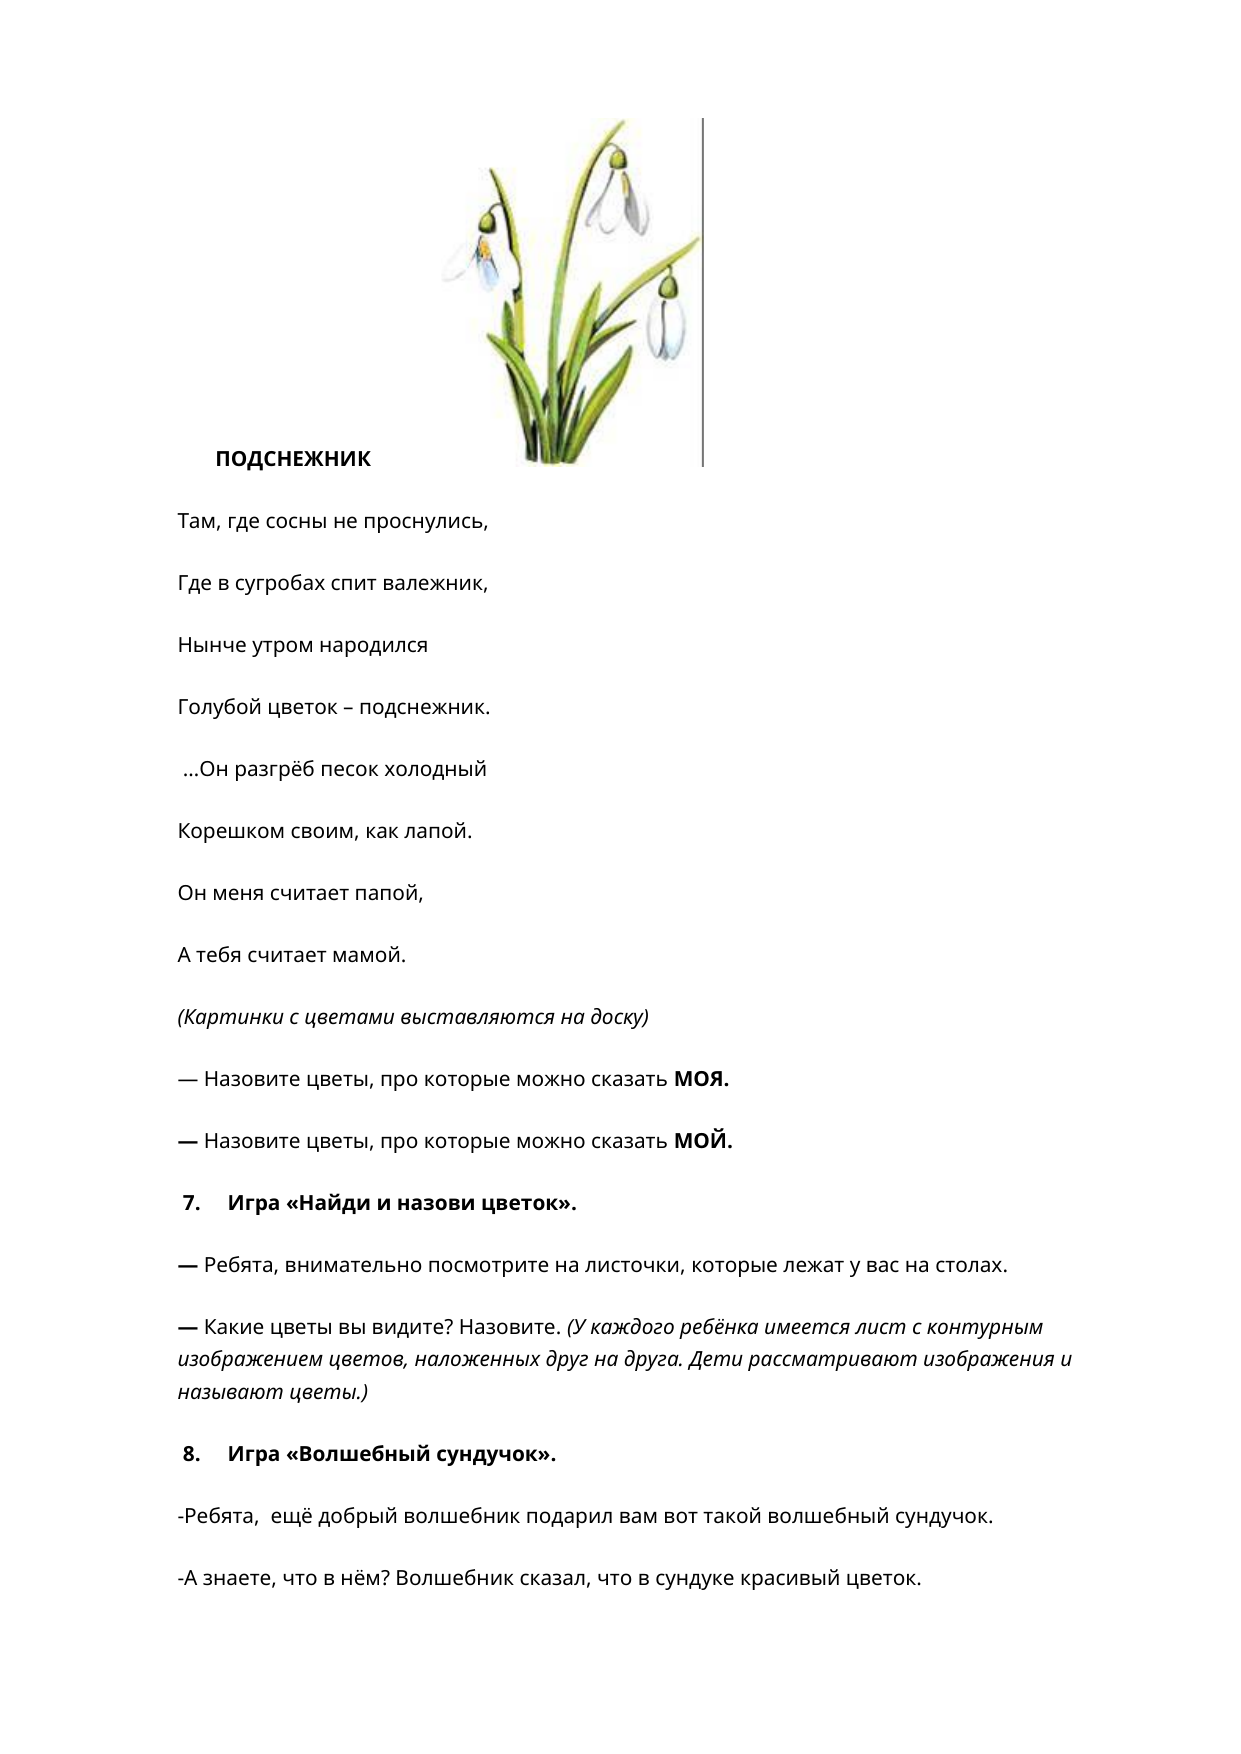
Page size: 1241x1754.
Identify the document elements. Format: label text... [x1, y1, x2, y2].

text — Назовите цветы, про которые можно сказать МОЙ. [177, 1121, 1152, 1154]
text А тебя считает мамой. [177, 936, 1152, 968]
text Голубой цветок – подснежник. [177, 688, 1152, 720]
text -А знаете, что в нём? Волшебник сказал, что в сундуке красивый цветок. [177, 1559, 1152, 1592]
text (Картинки с цветами выставляются на доску) [177, 997, 1152, 1030]
text Где в сугробах спит валежник, [177, 564, 1152, 596]
text Там, где сосны не проснулись, [177, 502, 1152, 534]
text 7. Игра «Найди и назови цветок». [177, 1183, 1152, 1216]
text Корешком своим, как лапой. [177, 812, 1152, 844]
text Нынче утром народился [177, 626, 1152, 658]
text 8. Игра «Волшебный сундучок». [177, 1435, 1152, 1468]
text — Ребята, внимательно посмотрите на листочки, которые лежат у вас на столах. [177, 1245, 1152, 1278]
text Он меня считает папой, [177, 873, 1152, 906]
text — Какие цветы вы видите? Назовите. (У каждого ребёнка имеется лист с контурным изображением цветов, наложенных друг на друга. Дети рассматривают изображения и называют цветы.) [177, 1307, 1152, 1406]
picture [441, 118, 704, 467]
text — Назовите цветы, про которые можно сказать МОЯ. [177, 1059, 1152, 1092]
text -Ребята, ещё добрый волшебник подарил вам вот такой волшебный сундучок. [177, 1497, 1152, 1530]
text …Он разгрёб песок холодный [177, 749, 1152, 782]
